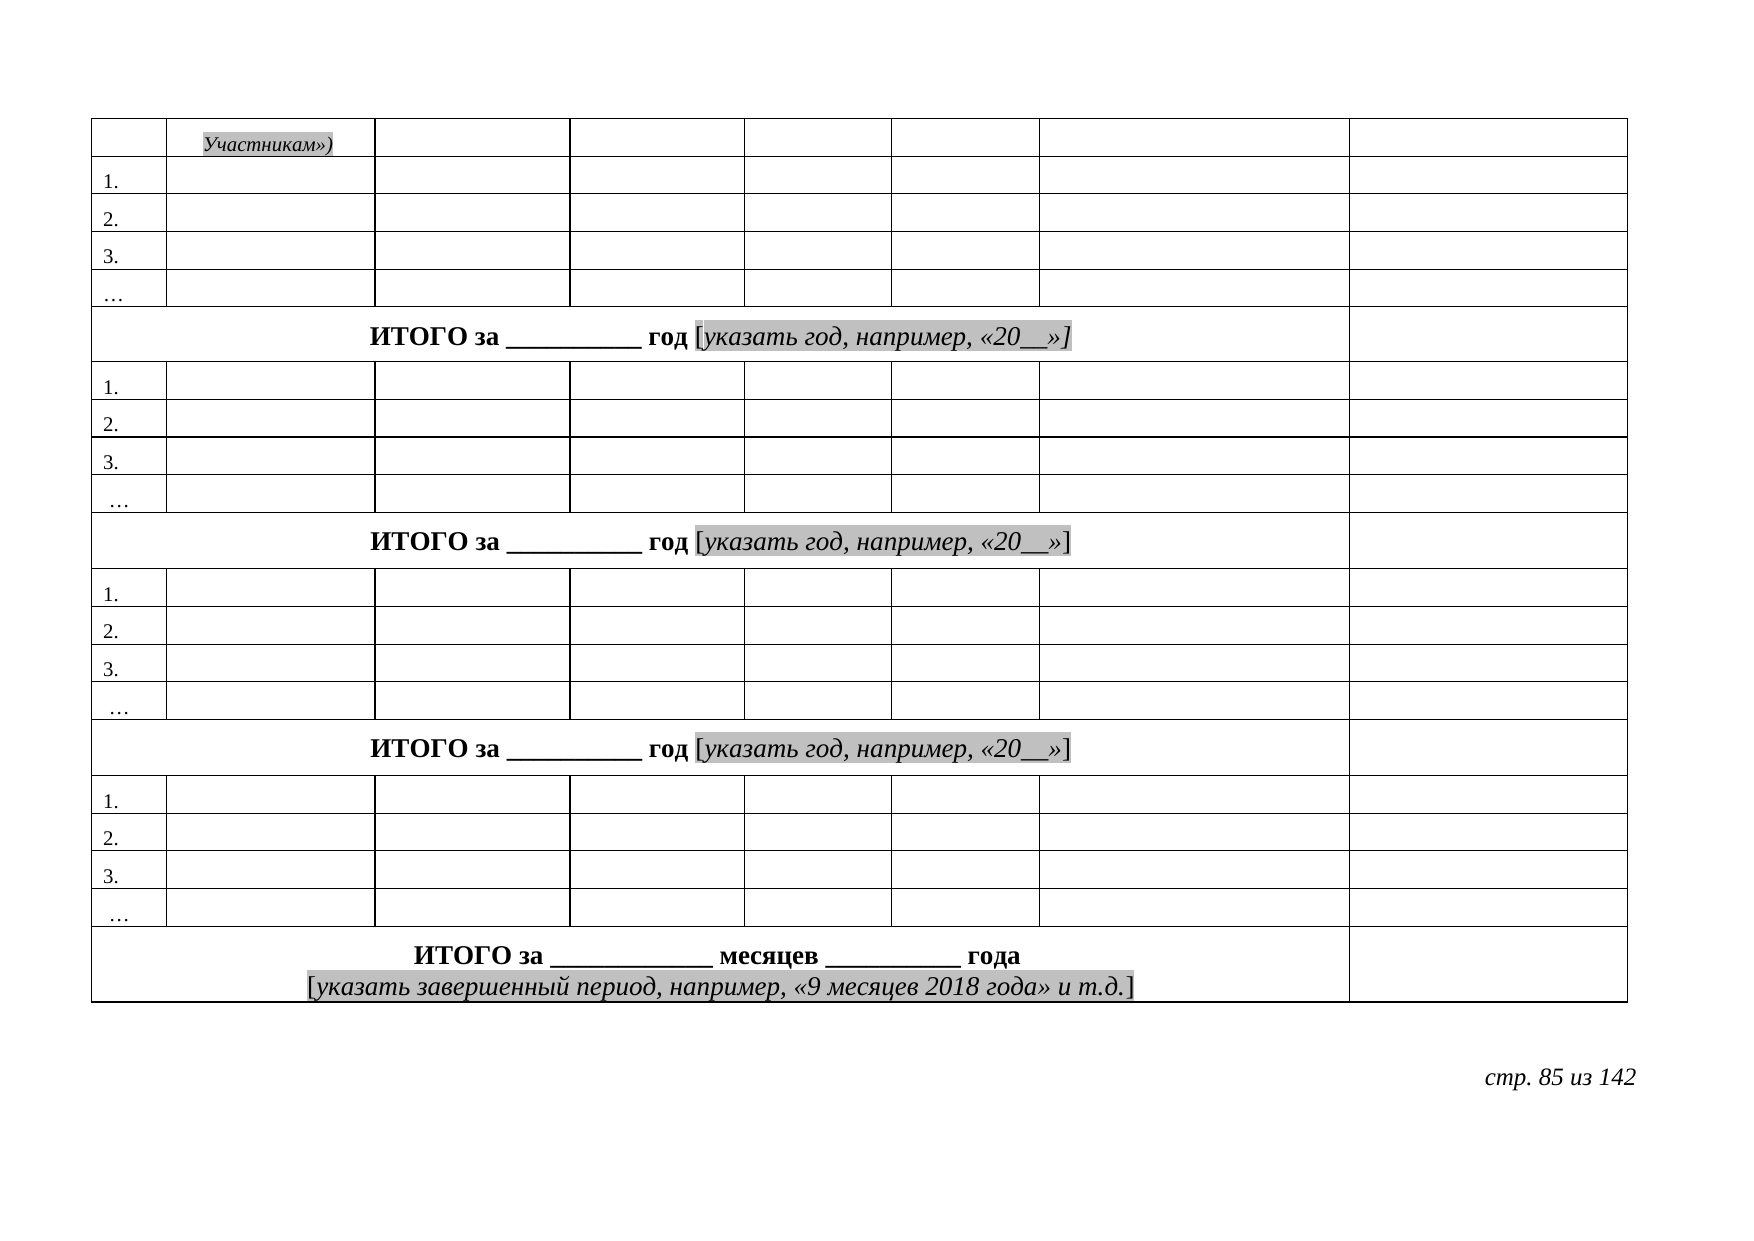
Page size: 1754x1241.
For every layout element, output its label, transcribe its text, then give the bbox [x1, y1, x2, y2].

table_cell [892, 851, 1039, 888]
table_cell [892, 889, 1039, 926]
table_cell [892, 645, 1039, 681]
table_cell [571, 270, 744, 306]
table_cell [167, 232, 374, 268]
table_cell [745, 851, 891, 888]
table_cell [892, 569, 1039, 606]
table_cell ИТОГО за __________ год [указать год, например, «20__»] [92, 307, 1349, 361]
table_cell [892, 362, 1039, 399]
table_cell … [92, 889, 166, 926]
table_cell [1350, 438, 1627, 474]
table_cell [1350, 475, 1627, 512]
table_cell [167, 851, 374, 888]
table_cell [1040, 569, 1349, 606]
table_cell [92, 776, 166, 813]
table_cell [1350, 607, 1627, 643]
table_cell [571, 157, 744, 193]
table_cell [1040, 607, 1349, 643]
table_cell [376, 194, 569, 231]
table_cell [376, 682, 569, 719]
table_cell [92, 851, 166, 888]
table_cell [745, 157, 891, 193]
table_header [1350, 119, 1627, 156]
table_cell [571, 194, 744, 231]
table_cell [1040, 194, 1349, 231]
table_cell [745, 270, 891, 306]
table_cell [92, 362, 166, 399]
table_cell [892, 194, 1039, 231]
table_cell [376, 438, 569, 474]
table_cell [571, 475, 744, 512]
table_cell [376, 814, 569, 850]
table_cell [1350, 889, 1627, 926]
table_cell [1350, 270, 1627, 306]
table_cell [1350, 645, 1627, 681]
table_cell ИТОГО за __________ год [указать год, например, «20__»] [92, 720, 1349, 775]
table_cell [1350, 569, 1627, 606]
table_cell [92, 400, 166, 436]
table_cell [571, 362, 744, 399]
table_cell [376, 889, 569, 926]
table_cell ИТОГО за ____________ месяцев __________ года [указать завершенный период, например, «9 месяцев 2018 года» и т.д.] [92, 927, 1349, 1001]
table_cell [167, 776, 374, 813]
table_cell [745, 607, 891, 643]
table_cell [92, 569, 166, 606]
table_cell [892, 776, 1039, 813]
table_cell [1350, 927, 1627, 1001]
table_cell … [92, 475, 166, 512]
table_cell [571, 438, 744, 474]
table_cell [167, 682, 374, 719]
table_cell [745, 682, 891, 719]
table_cell [92, 194, 166, 231]
table_cell [167, 569, 374, 606]
table_cell [1040, 475, 1349, 512]
table_cell [571, 776, 744, 813]
table_cell [1350, 362, 1627, 399]
table_cell [1040, 814, 1349, 850]
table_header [1040, 119, 1349, 156]
table_cell [376, 569, 569, 606]
table_cell [167, 475, 374, 512]
table_cell [376, 270, 569, 306]
table_cell [376, 362, 569, 399]
table_cell [1350, 814, 1627, 850]
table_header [892, 119, 1039, 156]
table_cell [92, 814, 166, 850]
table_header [571, 119, 744, 156]
table_cell [376, 475, 569, 512]
table_cell [892, 232, 1039, 268]
table_cell [167, 814, 374, 850]
table_cell [167, 889, 374, 926]
table_cell [167, 645, 374, 681]
table_cell [92, 232, 166, 268]
table_cell [1350, 400, 1627, 436]
table_cell [571, 232, 744, 268]
table_cell [745, 194, 891, 231]
table_cell [1040, 232, 1349, 268]
table_cell [745, 889, 891, 926]
table_cell [745, 776, 891, 813]
table_cell [892, 270, 1039, 306]
table_cell ИТОГО за __________ год [указать год, например, «20__»] [92, 513, 1349, 568]
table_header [376, 119, 569, 156]
table_cell [745, 645, 891, 681]
table_cell [745, 438, 891, 474]
table_cell [1040, 851, 1349, 888]
table_cell [892, 438, 1039, 474]
table_cell [1040, 645, 1349, 681]
table_cell [745, 232, 891, 268]
table_cell [1350, 232, 1627, 268]
table_cell [92, 438, 166, 474]
table_cell [92, 607, 166, 643]
table_cell [1040, 438, 1349, 474]
table_cell [92, 645, 166, 681]
table_cell [1350, 307, 1627, 361]
table_cell [571, 814, 744, 850]
table_cell [571, 645, 744, 681]
table_cell [571, 607, 744, 643]
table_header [745, 119, 891, 156]
table_cell [1350, 513, 1627, 568]
table_cell [376, 645, 569, 681]
table_cell [745, 475, 891, 512]
table_cell [167, 607, 374, 643]
table_cell [745, 814, 891, 850]
table_cell [892, 814, 1039, 850]
table_cell [1040, 682, 1349, 719]
table_cell [1350, 682, 1627, 719]
table_cell … [92, 682, 166, 719]
table_cell [167, 194, 374, 231]
table_cell [892, 400, 1039, 436]
table_cell [745, 569, 891, 606]
table_header № п/п [92, 119, 166, 156]
table_cell [745, 400, 891, 436]
table_cell [1350, 776, 1627, 813]
table_cell [376, 607, 569, 643]
table_cell [167, 400, 374, 436]
table_cell [1040, 270, 1349, 306]
table_cell [1040, 157, 1349, 193]
table_cell [376, 232, 569, 268]
table_cell [1350, 720, 1627, 775]
table_cell [1350, 194, 1627, 231]
table_cell … [92, 270, 166, 306]
table_cell [1040, 400, 1349, 436]
table_cell [892, 157, 1039, 193]
table_cell [1040, 776, 1349, 813]
table_cell [1040, 362, 1349, 399]
table_cell [376, 851, 569, 888]
table_cell [571, 569, 744, 606]
table_cell [376, 157, 569, 193]
table_cell [167, 270, 374, 306]
table_cell [892, 607, 1039, 643]
table_cell [376, 776, 569, 813]
table_cell [92, 157, 166, 193]
table_cell [167, 362, 374, 399]
table_cell [892, 682, 1039, 719]
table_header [167, 119, 374, 156]
table_cell [1350, 851, 1627, 888]
table_cell [1350, 157, 1627, 193]
table_cell [571, 851, 744, 888]
table_cell [1040, 889, 1349, 926]
table_cell [892, 475, 1039, 512]
table_cell [571, 400, 744, 436]
table_cell [571, 889, 744, 926]
table_cell [745, 362, 891, 399]
table_cell [571, 682, 744, 719]
table_cell [376, 400, 569, 436]
table_cell [167, 438, 374, 474]
table_cell [167, 157, 374, 193]
